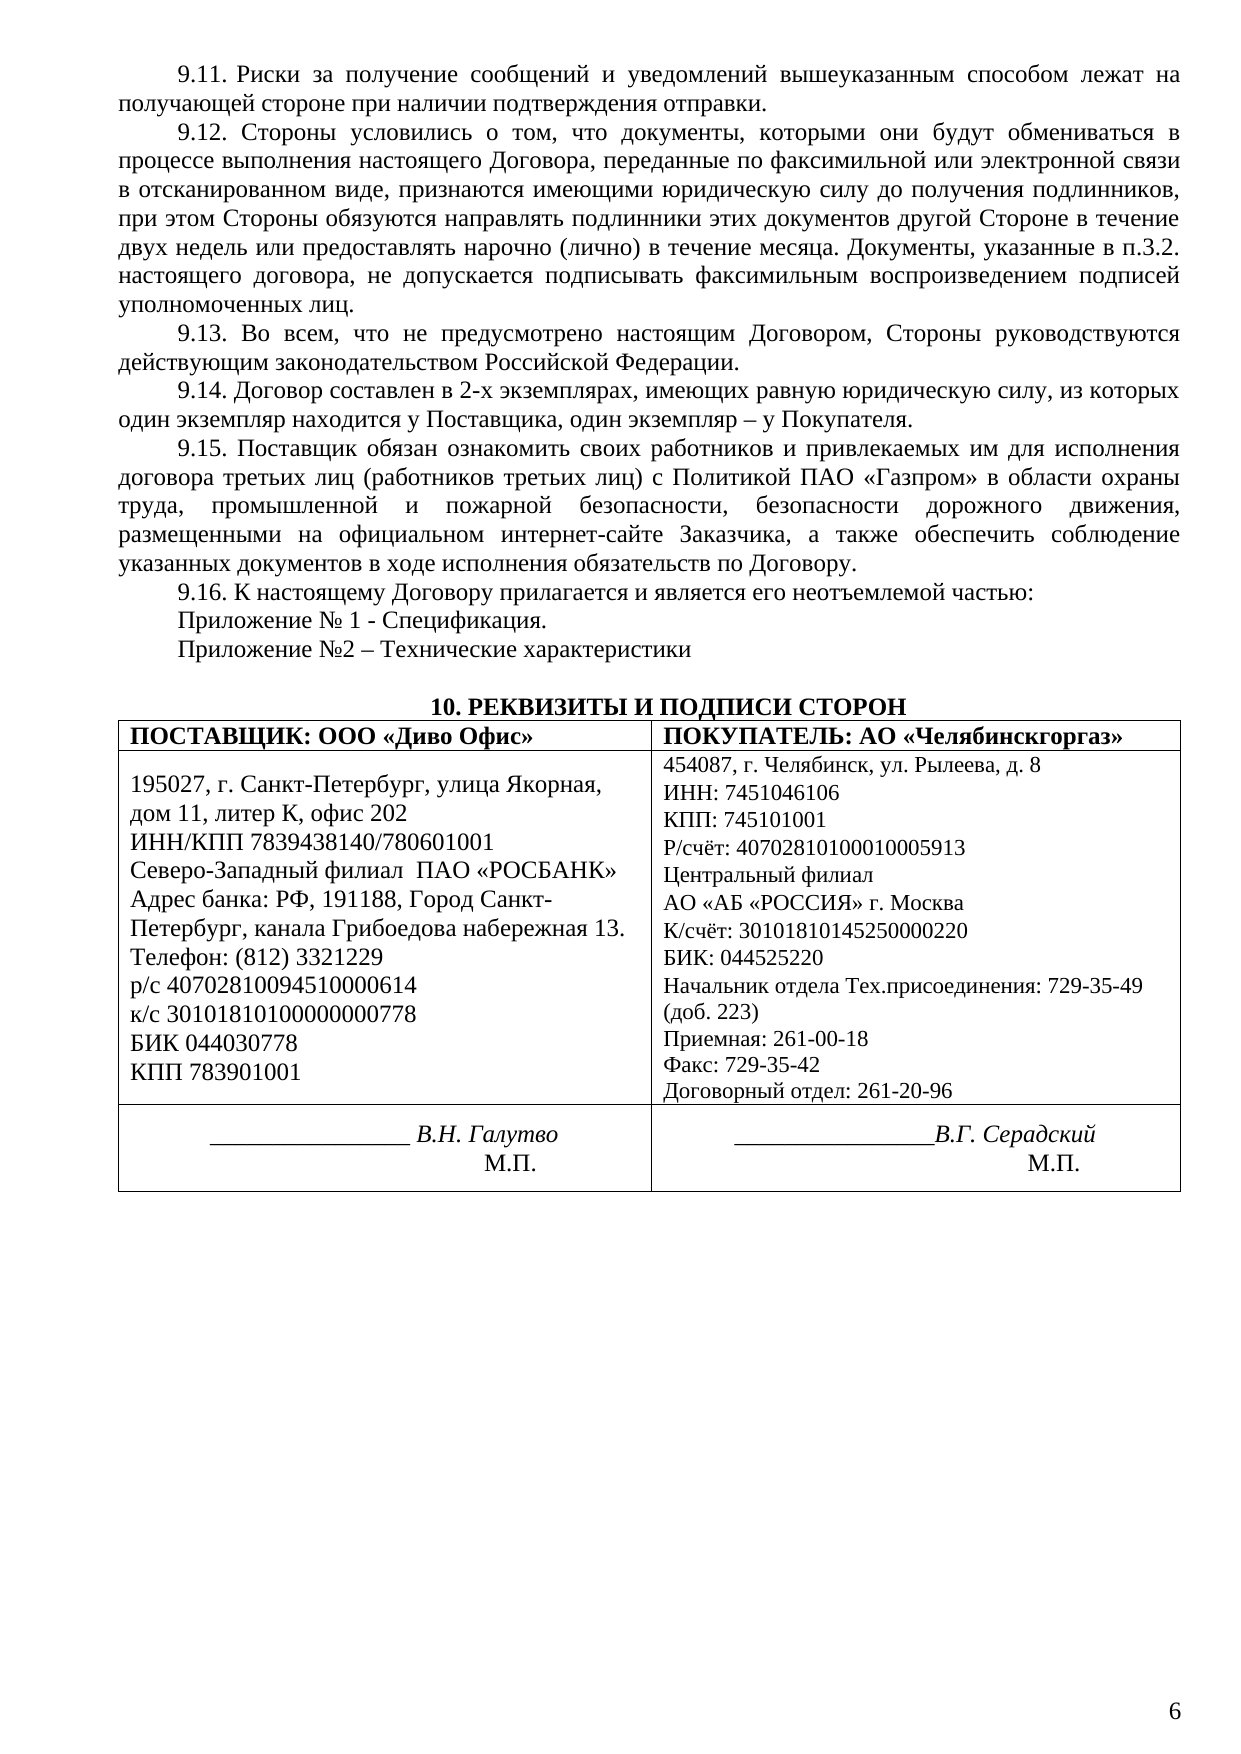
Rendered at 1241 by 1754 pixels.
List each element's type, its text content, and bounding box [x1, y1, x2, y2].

text 9.12. Стороны условились о том, что документы, которыми они будут обмениваться в процессе выполнения настоящего Договора, переданные по факсимильной или электронной связи в отсканированном виде, признаются имеющими юридическую силу до получения подлинников, при этом Стороны обязуются направлять подлинники этих документов другой Стороне в течение двух недель или предоставлять нарочно (лично) в течение месяца. Документы, указанные в п.3.2. настоящего договора, не допускается подписывать факсимильным воспроизведением подписей уполномоченных лиц. [118, 117, 1181, 318]
text 9.13. Во всем, что не предусмотрено настоящим Договором, Стороны руководствуются действующим законодательством Российской Федерации. [118, 318, 1181, 375]
table_cell 454087, г. Челябинск, ул. Рылеева, д. 8 ИНН: 7451046106 КПП: 745101001 Р/счёт: 40702810100010005913 Центральный филиал АО «АБ «РОССИЯ» г. Москва К/счёт: 30101810145250000220 БИК: 044525220 Начальник отдела Тех.присоединения: 729-35-49 (доб. 223) Приемная: 261-00-18 Факс: 729-35-42 Договорный отдел: 261-20-96 [652, 751, 1180, 1104]
text Приложение №2 – Технические характеристики [118, 634, 1181, 663]
table_cell 195027, г. Санкт-Петербург, улица Якорная, дом 11, литер К, офис 202 ИНН/КПП 7839438140/780601001 Северо-Западный филиал ПАО «РОСБАНК» Адрес банка: РФ, 191188, Город Санкт-Петербург, канала Грибоедова набережная 13. Телефон: (812) 3321229 р/с 40702810094510000614 к/с 30101810100000000778 БИК 044030778 КПП 783901001 [119, 751, 651, 1104]
table_header ПОСТАВЩИК: ООО «Диво Офис» [119, 721, 651, 750]
table_header ПОКУПАТЕЛЬ: АО «Челябинскгоргаз» [652, 721, 1180, 750]
text 9.16. К настоящему Договору прилагается и является его неотъемлемой частью: [118, 577, 1181, 605]
text Приложение № 1 - Спецификация. [118, 605, 1181, 634]
list РЕКВИЗИТЫ И ПОДПИСИ СТОРОН [156, 692, 1181, 720]
list Риски за получение сообщений и уведомлений вышеуказанным способом лежат на получающей стороне при наличии подтверждения отправки. [118, 59, 1181, 117]
table_cell ________________В.Г. Серадский М.П. [652, 1105, 1180, 1191]
text 9.14. Договор составлен в 2-х экземплярах, имеющих равную юридическую силу, из которых один экземпляр находится у Поставщика, один экземпляр – у Покупателя. [118, 375, 1181, 433]
table_cell ________________ В.Н. Галутво М.П. [119, 1105, 651, 1191]
text 9.15. Поставщик обязан ознакомить своих работников и привлекаемых им для исполнения договора третьих лиц (работников третьих лиц) с Политикой ПАО «Газпром» в области охраны труда, промышленной и пожарной безопасности, безопасности дорожного движения, размещенными на официальном интернет-сайте Заказчика, а также обеспечить соблюдение указанных документов в ходе исполнения обязательств по Договору. [118, 433, 1181, 577]
